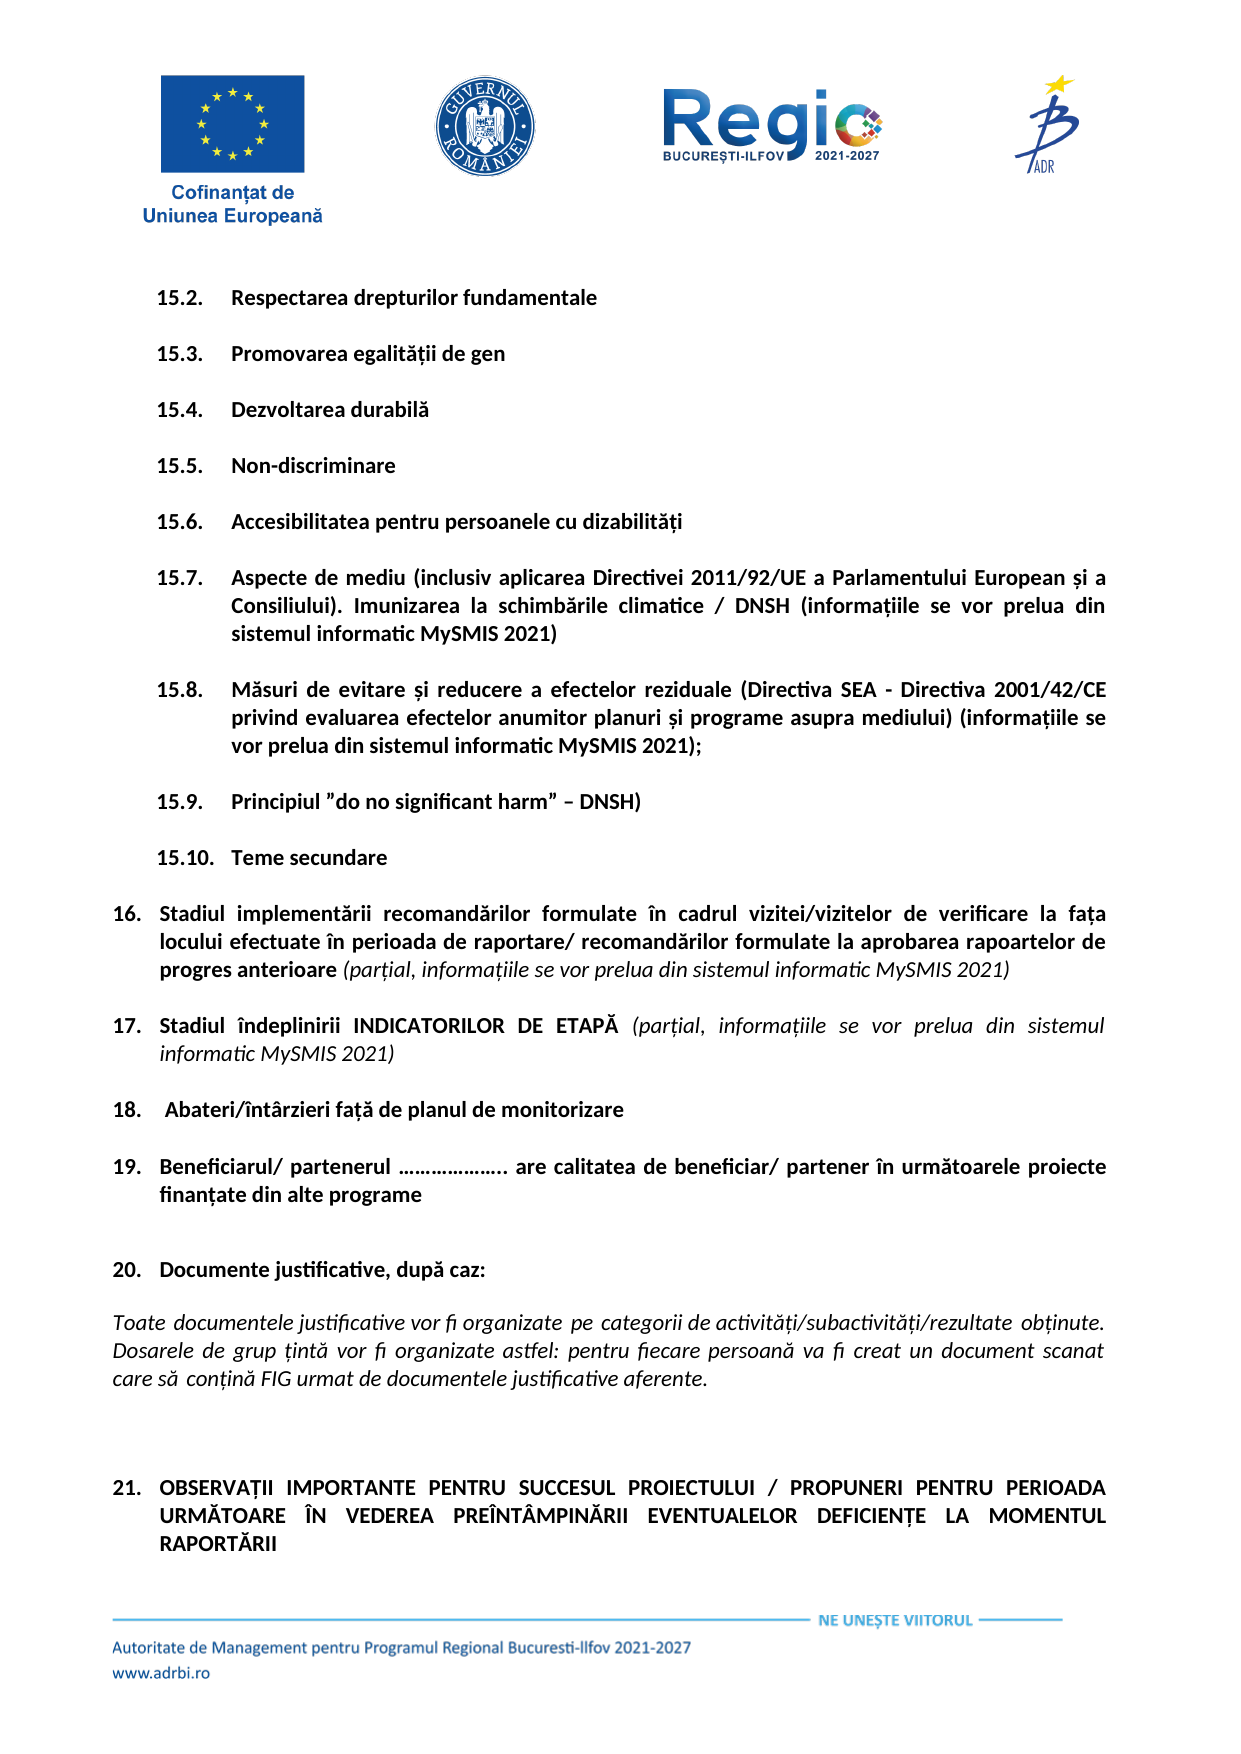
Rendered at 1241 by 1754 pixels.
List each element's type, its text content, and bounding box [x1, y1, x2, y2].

list OBSERVAŢII IMPORTANTE PENTRU SUCCESUL PROIECTULUI / PROPUNERI PENTRU PERIOADA URMĂTOARE ÎN VEDEREA PREÎNTÂMPINĂRII EVENTUALELOR DEFICIENȚE LA MOMENTUL RAPORTĂRII [112, 1473, 1107, 1557]
list Respectarea drepturilor fundamentale [156, 283, 1107, 311]
list Stadiul îndeplinirii INDICATORILOR DE ETAPĂ (parțial, informațiile se vor prelua din sistemul informatic MySMIS 2021) [112, 1011, 1107, 1067]
list Documente justificative, după caz: [112, 1255, 1107, 1283]
list Aspecte de mediu (inclusiv aplicarea Directivei 2011/92/UE a Parlamentului European și a Consiliului). Imunizarea la schimbările climatice / DNSH (informațiile se vor prelua din sistemul informatic MySMIS 2021) [156, 563, 1107, 647]
picture [139, 75, 1081, 226]
list Accesibilitatea pentru persoanele cu dizabilități [156, 507, 1107, 535]
list Stadiul implementării recomandărilor formulate în cadrul vizitei/vizitelor de verificare la fața locului efectuate în perioada de raportare/ recomandărilor formulate la aprobarea rapoartelor de progres anterioare (parțial, informațiile se vor prelua din sistemul informatic MySMIS 2021) [112, 899, 1107, 983]
list Teme secundare [156, 843, 1107, 871]
list Măsuri de evitare și reducere a efectelor reziduale (Directiva SEA - Directiva 2001/42/CE privind evaluarea efectelor anumitor planuri și programe asupra mediului) (informațiile se vor prelua din sistemul informatic MySMIS 2021); [156, 675, 1107, 759]
list Principiul ”do no significant harm” – DNSH) [156, 787, 1107, 815]
list Non-discriminare [156, 451, 1107, 479]
list Abateri/întârzieri față de planul de monitorizare [112, 1095, 1107, 1123]
list Dezvoltarea durabilă [156, 395, 1107, 423]
text Toate documentele justificative vor fi organizate pe categorii de activități/subactivități/rezultate obținute. Dosarele de grup țintă vor fi organizate astfel: pentru fiecare persoană va fi creat un document scanat care să conțină FIG urmat de documentele justificative aferente. [112, 1308, 1107, 1392]
list Beneficiarul/ partenerul ……………….. are calitatea de beneficiar/ partener în următoarele proiecte finanțate din alte programe [112, 1152, 1107, 1208]
list Promovarea egalității de gen [156, 339, 1107, 367]
picture [112, 1615, 1063, 1679]
